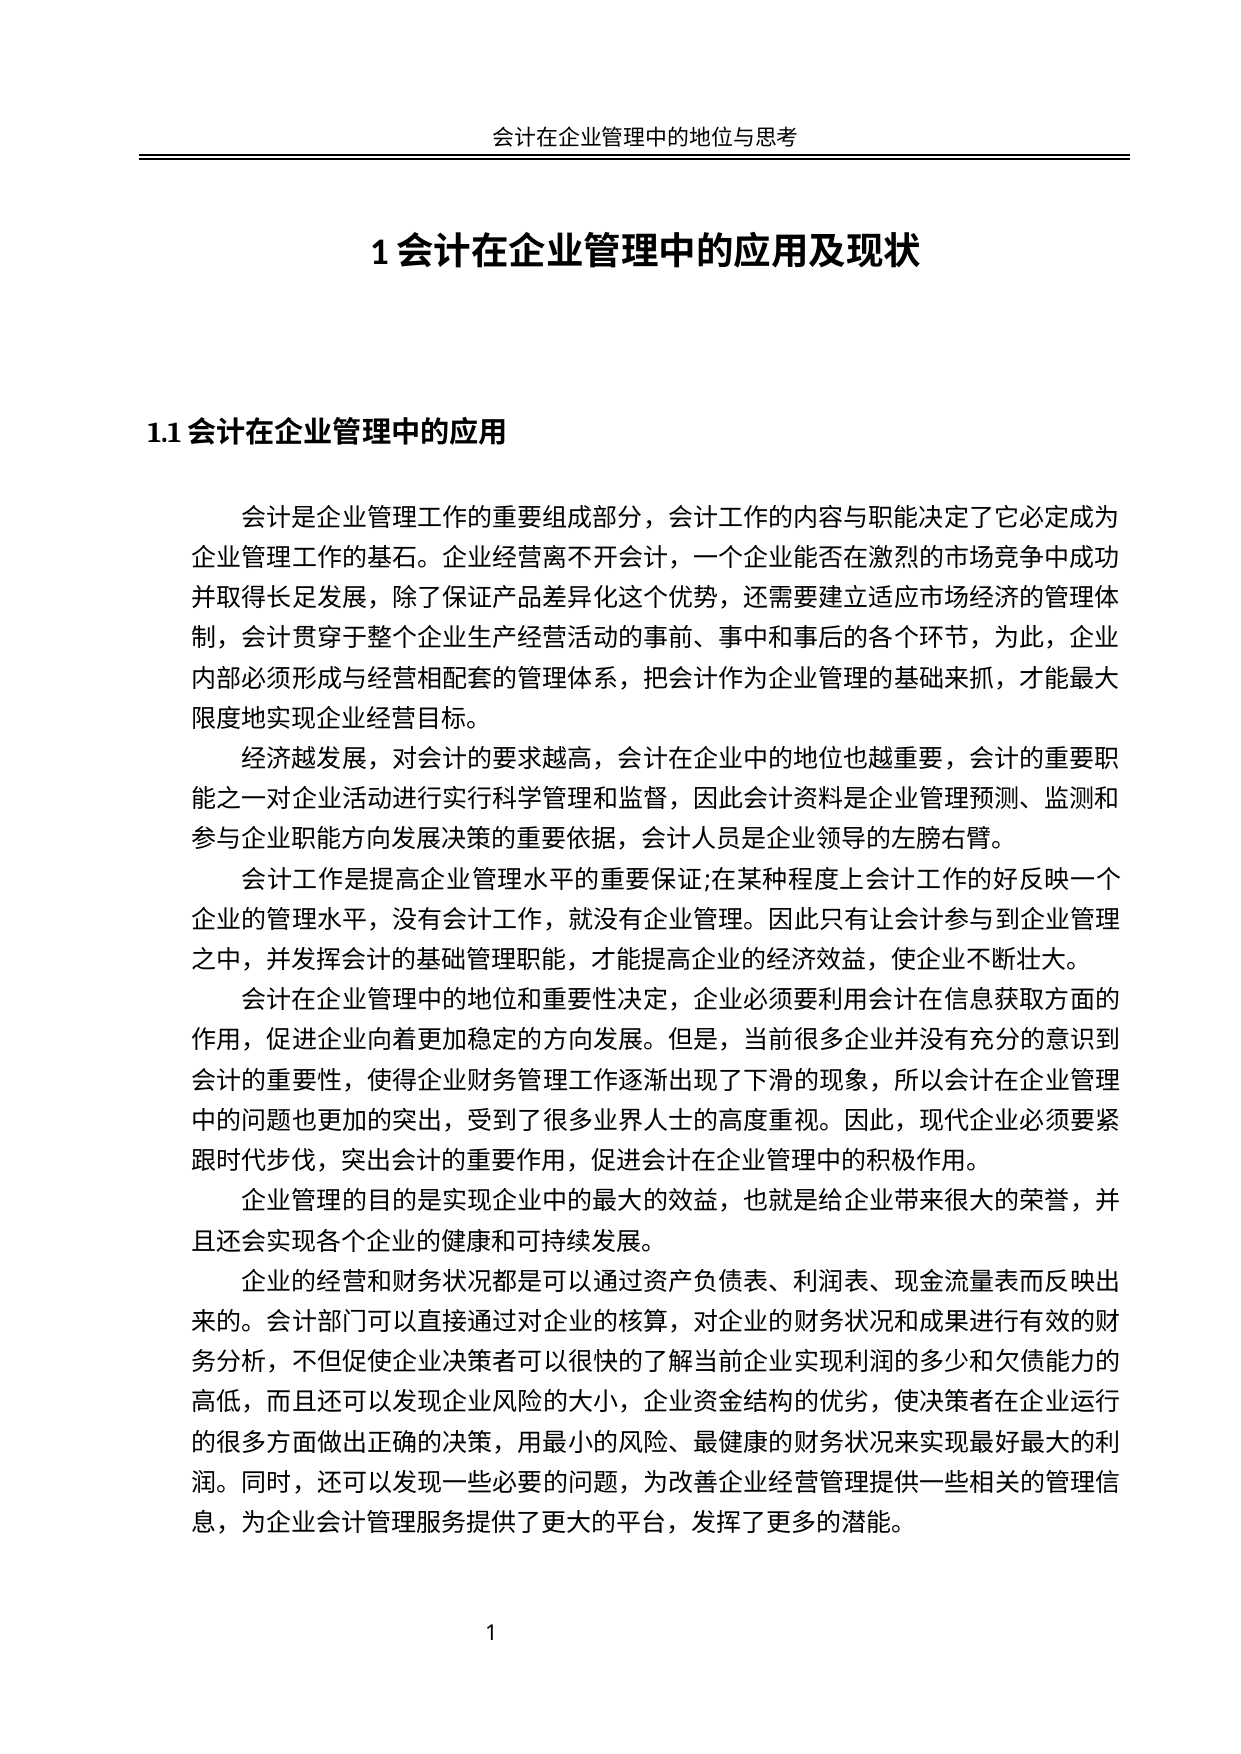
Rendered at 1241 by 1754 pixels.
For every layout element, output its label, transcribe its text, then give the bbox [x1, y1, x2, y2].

text 会计在企业管理中的地位和重要性决定，企业必须要利用会计在信息获取方面的作用，促进企业向着更加稳定的方向发展。但是，当前很多企业并没有充分的意识到会计的重要性，使得企业财务管理工作逐渐出现了下滑的现象，所以会计在企业管理中的问题也更加的突出，受到了很多业界人士的高度重视。因此，现代企业必须要紧跟时代步伐，突出会计的重要作用，促进会计在企业管理中的积极作用。 [191, 978, 1122, 1179]
subtitle 1.1会计在企业管理中的应用 [148, 390, 1122, 470]
text 会计工作是提高企业管理水平的重要保证;在某种程度上会计工作的好反映一个企业的管理水平，没有会计工作，就没有企业管理。因此只有让会计参与到企业管理之中，并发挥会计的基础管理职能，才能提高企业的经济效益，使企业不断壮大。 [191, 857, 1122, 978]
text 经济越发展，对会计的要求越高，会计在企业中的地位也越重要，会计的重要职能之一对企业活动进行实行科学管理和监督，因此会计资料是企业管理预测、监测和参与企业职能方向发展决策的重要依据，会计人员是企业领导的左膀右臂。 [191, 737, 1122, 857]
text 企业的经营和财务状况都是可以通过资产负债表、利润表、现金流量表而反映出来的。会计部门可以直接通过对企业的核算，对企业的财务状况和成果进行有效的财务分析，不但促使企业决策者可以很快的了解当前企业实现利润的多少和欠债能力的高低，而且还可以发现企业风险的大小，企业资金结构的优劣，使决策者在企业运行的很多方面做出正确的决策，用最小的风险、最健康的财务状况来实现最好最大的利润。同时，还可以发现一些必要的问题，为改善企业经营管理提供一些相关的管理信息，为企业会计管理服务提供了更大的平台，发挥了更多的潜能。 [191, 1259, 1122, 1541]
subtitle 1会计在企业管理中的应用及现状 [148, 208, 1122, 288]
text 企业管理的目的是实现企业中的最大的效益，也就是给企业带来很大的荣誉，并且还会实现各个企业的健康和可持续发展。 [191, 1179, 1122, 1259]
text 会计是企业管理工作的重要组成部分，会计工作的内容与职能决定了它必定成为企业管理工作的基石。企业经营离不开会计，一个企业能否在激烈的市场竞争中成功并取得长足发展，除了保证产品差异化这个优势，还需要建立适应市场经济的管理体制，会计贯穿于整个企业生产经营活动的事前、事中和事后的各个环节，为此，企业内部必须形成与经营相配套的管理体系，把会计作为企业管理的基础来抓，才能最大限度地实现企业经营目标。 [191, 495, 1122, 737]
